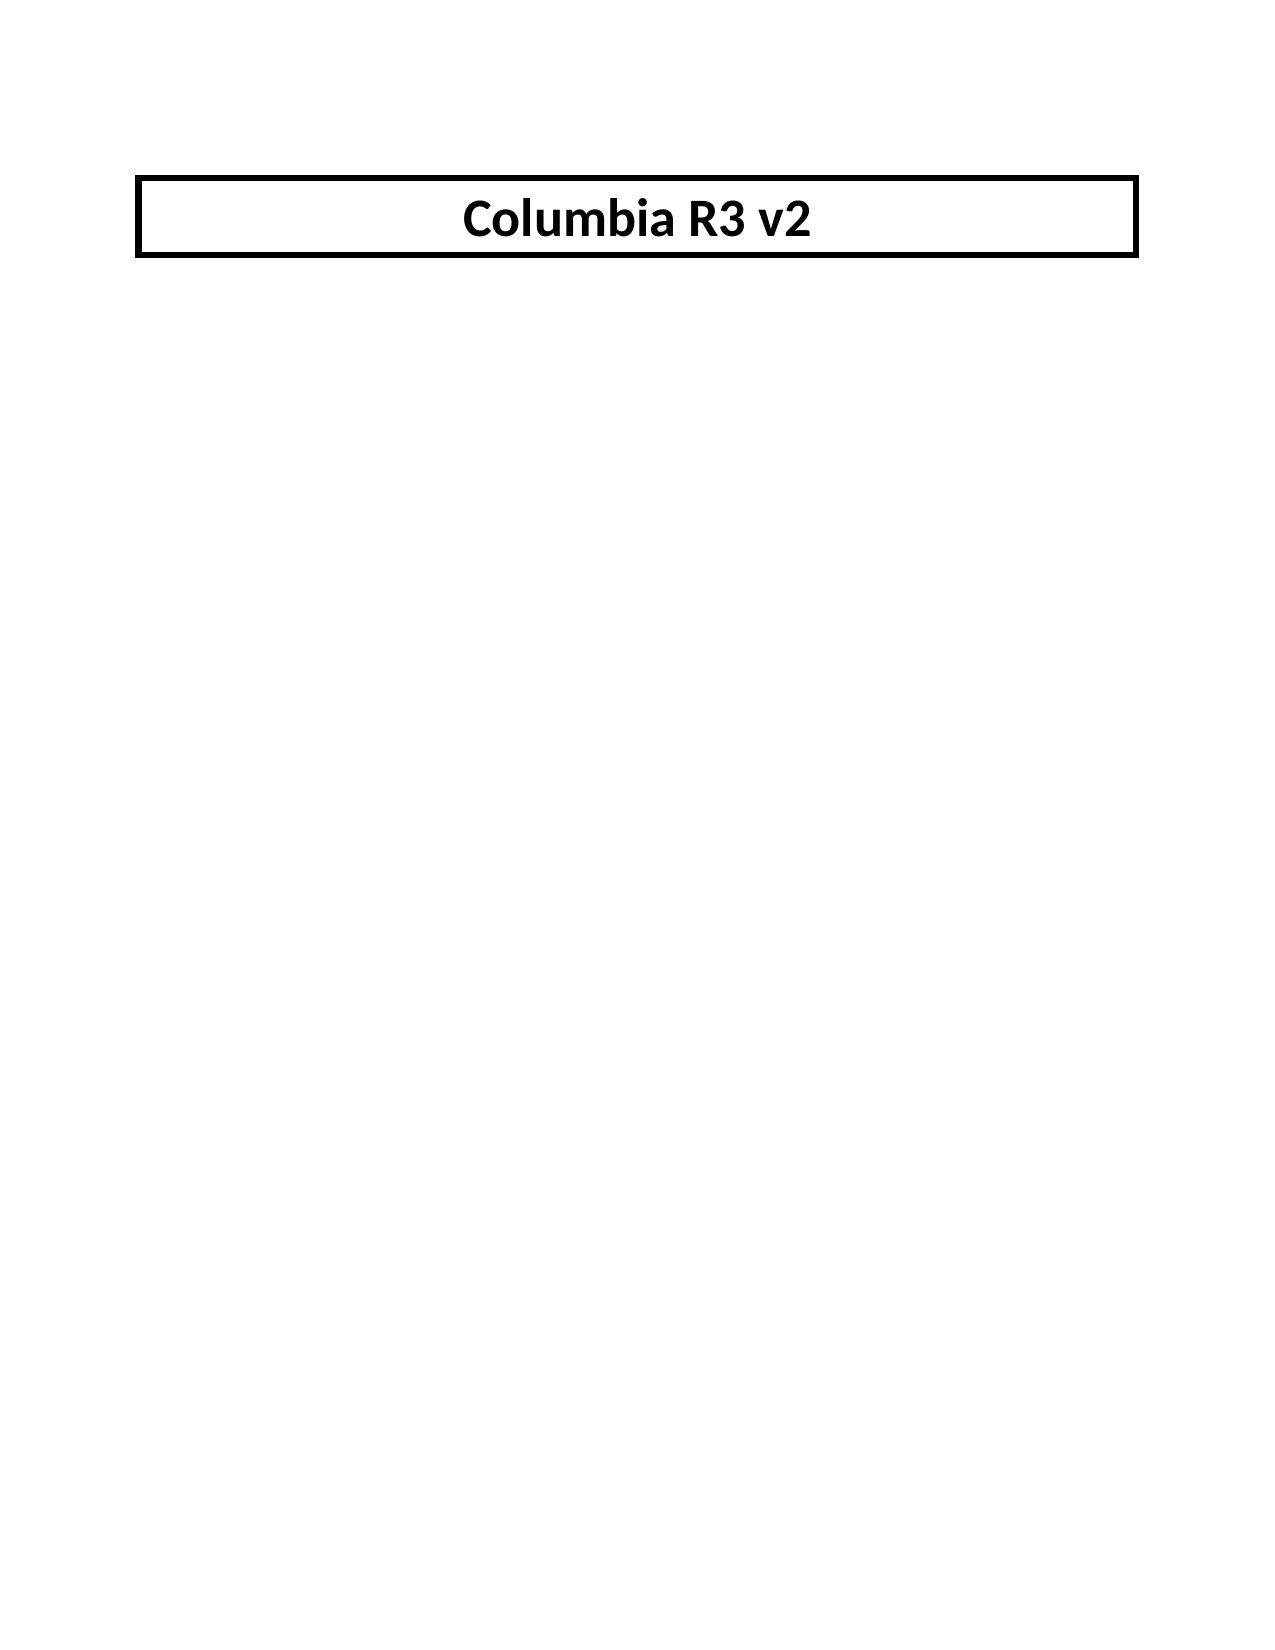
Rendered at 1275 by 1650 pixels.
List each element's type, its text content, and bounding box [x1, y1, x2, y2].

subtitle Columbia R3 v2 [142, 181, 1133, 252]
